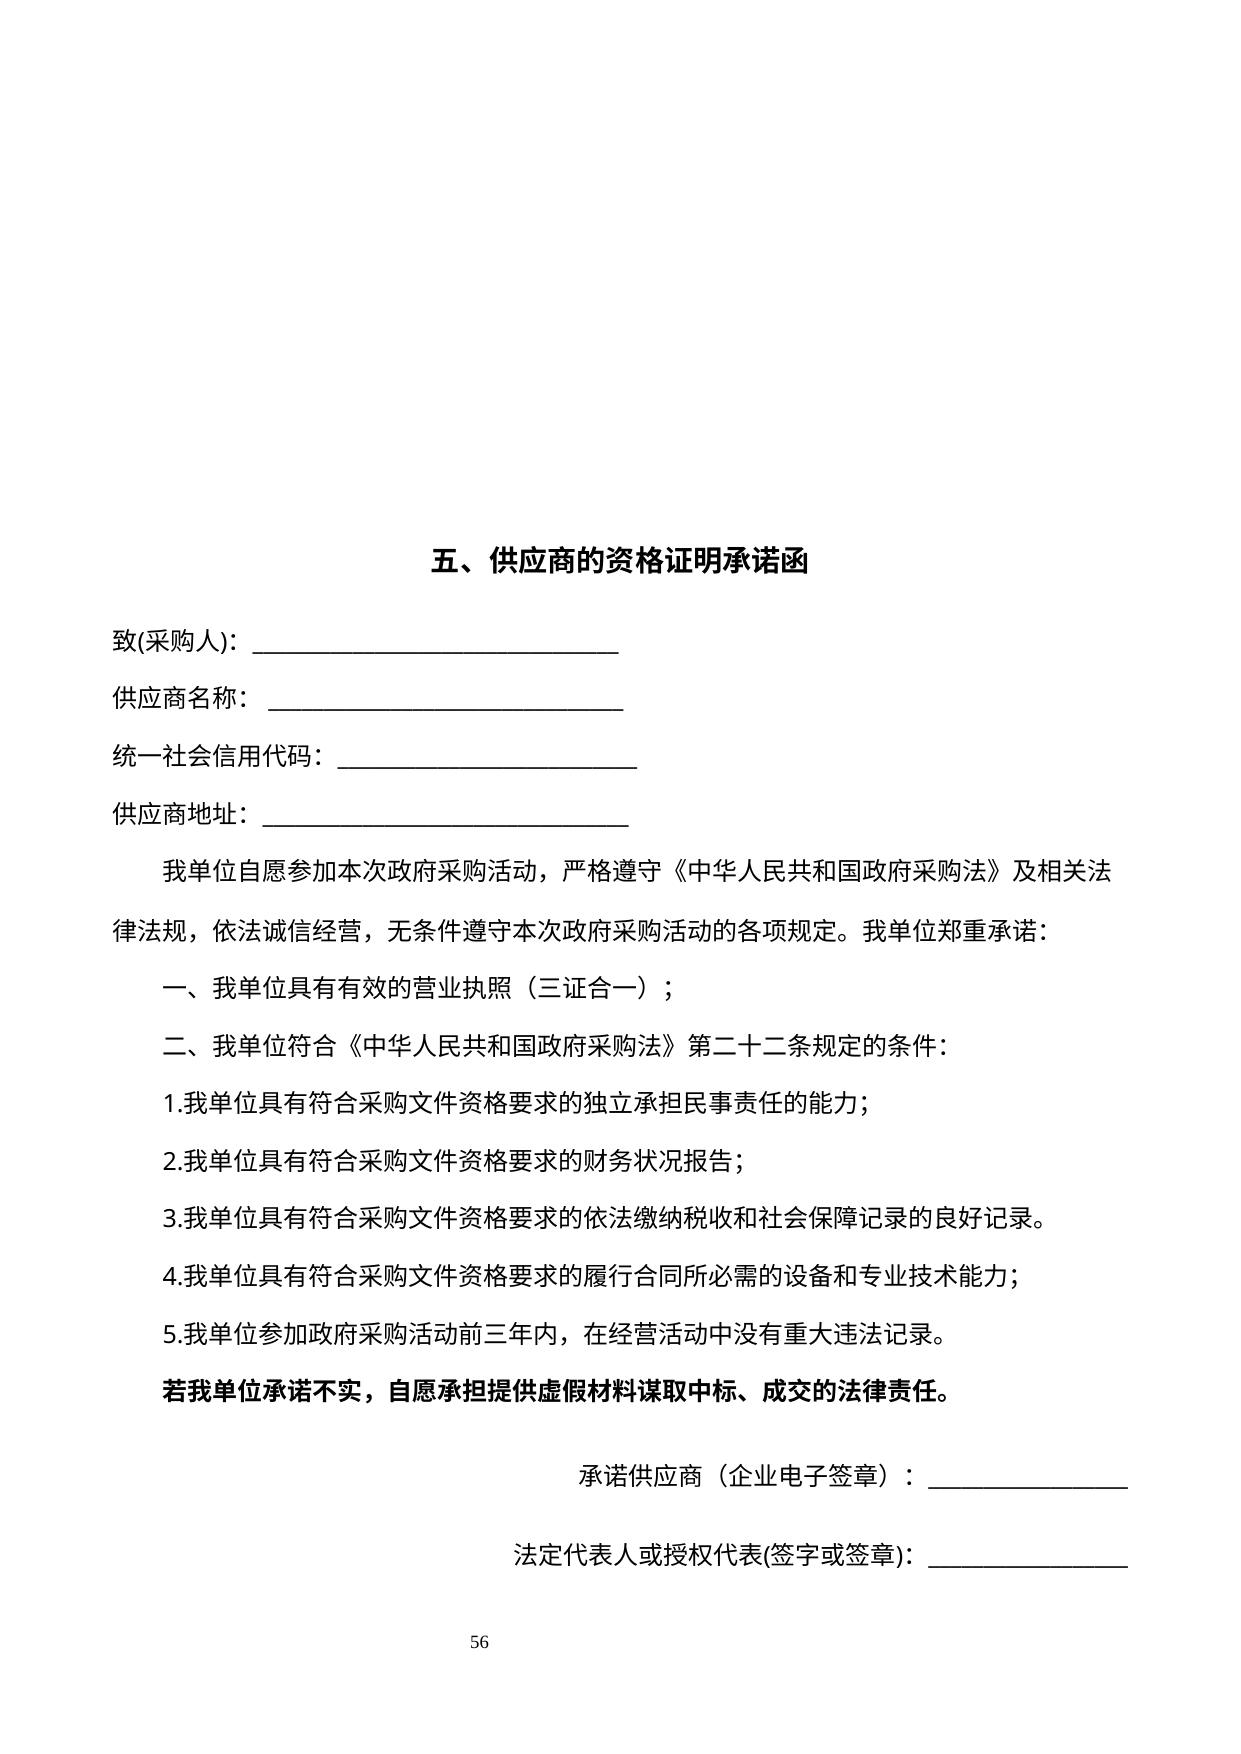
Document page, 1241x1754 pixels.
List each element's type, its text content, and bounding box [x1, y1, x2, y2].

text 3.我单位具有符合采购文件资格要求的依法缴纳税收和社会保障记录的良好记录。 [112, 1197, 1128, 1237]
text 一、我单位具有有效的营业执照（三证合一）； [112, 967, 1128, 1006]
text 二、我单位符合《中华人民共和国政府采购法》第二十二条规定的条件： [112, 1024, 1128, 1064]
text 供应商名称： ________________________________ [112, 677, 1128, 717]
text 1.我单位具有符合采购文件资格要求的独立承担民事责任的能力； [112, 1082, 1128, 1122]
text 5.我单位参加政府采购活动前三年内，在经营活动中没有重大违法记录。 [112, 1313, 1128, 1352]
text 供应商地址：_________________________________ [112, 793, 1128, 832]
text 4.我单位具有符合采购文件资格要求的履行合同所必需的设备和专业技术能力； [112, 1255, 1128, 1294]
text 承诺供应商（企业电子签章）：__________________ [112, 1455, 1128, 1494]
text 统一社会信用代码：___________________________ [112, 735, 1128, 774]
text 五、供应商的资格证明承诺函 [112, 520, 1128, 599]
subtitle 若我单位承诺不实，自愿承担提供虚假材料谋取中标、成交的法律责任。 [112, 1370, 1128, 1410]
text 2.我单位具有符合采购文件资格要求的财务状况报告； [112, 1140, 1128, 1179]
text 我单位自愿参加本次政府采购活动，严格遵守《中华人民共和国政府采购法》及相关法律法规，依法诚信经营，无条件遵守本次政府采购活动的各项规定。我单位郑重承诺： [112, 850, 1128, 949]
text 致(采购人)：_________________________________ [112, 620, 1128, 659]
text 法定代表人或授权代表(签字或签章)：__________________ [112, 1534, 1128, 1573]
